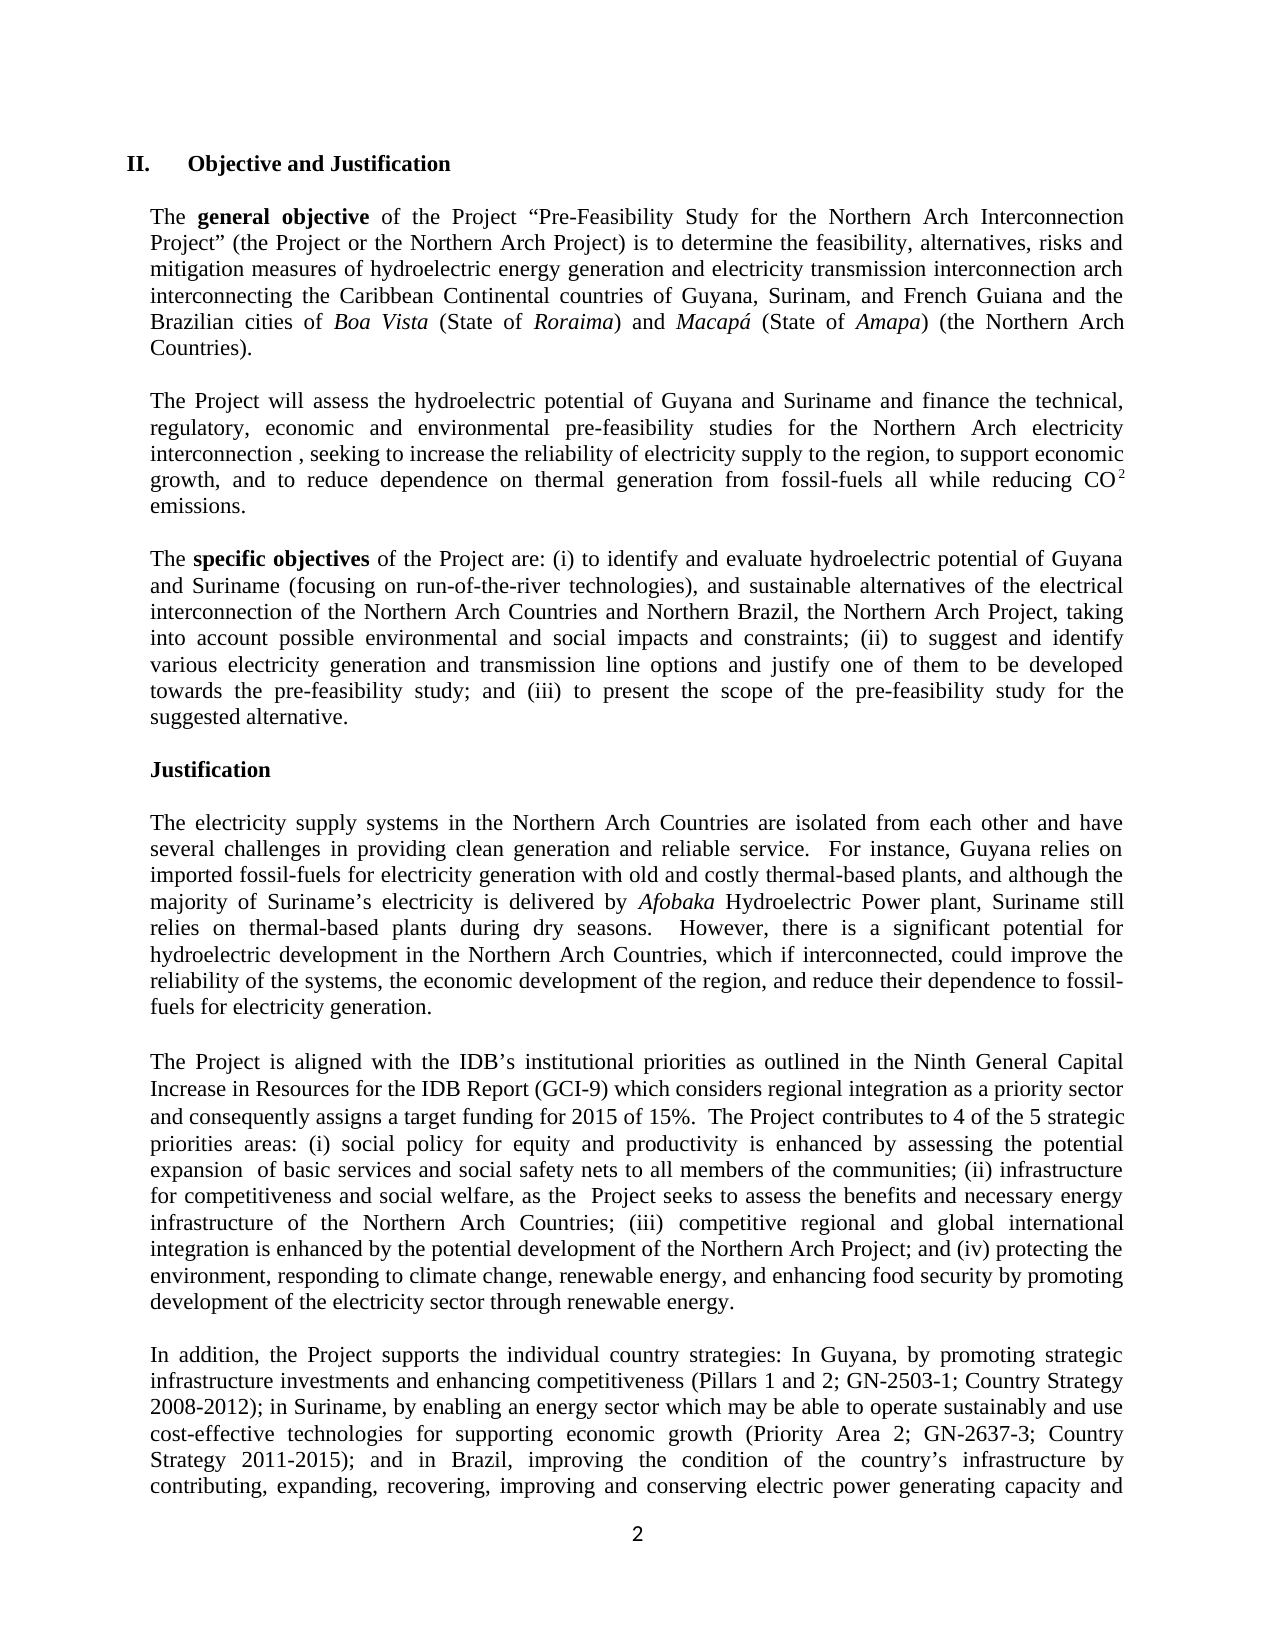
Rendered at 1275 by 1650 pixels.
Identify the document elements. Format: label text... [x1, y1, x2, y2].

text The specific objectives of the Project are: (i) to identify and evaluate hydroelectric potential of Guyana and Suriname (focusing on run-of-the-river technologies), and sustainable alternatives of the electrical interconnection of the Northern Arch Countries and Northern Brazil, the Northern Arch Project, taking into account possible environmental and social impacts and constraints; (ii) to suggest and identify various electricity generation and transmission line options and justify one of them to be developed towards the pre-feasibility study; and (iii) to present the scope of the pre-feasibility study for the suggested alternative. [150, 545, 1125, 730]
text The Project will assess the hydroelectric potential of Guyana and Suriname and finance the technical, regulatory, economic and environmental pre-feasibility studies for the Northern Arch electricity interconnection , seeking to increase the reliability of electricity supply to the region, to support economic growth, and to reduce dependence on thermal generation from fossil-fuels all while reducing CO2 emissions. [150, 387, 1125, 519]
text The general objective of the Project “Pre-Feasibility Study for the Northern Arch Interconnection Project” (the Project or the Northern Arch Project) is to determine the feasibility, alternatives, risks and mitigation measures of hydroelectric energy generation and electricity transmission interconnection arch interconnecting the Caribbean Continental countries of Guyana, Surinam, and French Guiana and the Brazilian cities of Boa Vista (State of Roraima) and Macapá (State of Amapa) (the Northern Arch Countries). [150, 203, 1125, 361]
text The Project is aligned with the IDB’s institutional priorities as outlined in the Ninth General Capital Increase in Resources for the IDB Report (GCI-9) which considers regional integration as a priority sector and consequently assigns a target funding for 2015 of 15%. The Project contributes to 4 of the 5 strategic priorities areas: (i) social policy for equity and productivity is enhanced by assessing the potential expansion of basic services and social safety nets to all members of the communities; (ii) infrastructure for competitiveness and social welfare, as the Project seeks to assess the benefits and necessary energy infrastructure of the Northern Arch Countries; (iii) competitive regional and global international integration is enhanced by the potential development of the Northern Arch Project; and (iv) protecting the environment, responding to climate change, renewable energy, and enhancing food security by promoting development of the electricity sector through renewable energy. [150, 1048, 1125, 1314]
subtitle Objective and Justification [150, 150, 1125, 176]
text The electricity supply systems in the Northern Arch Countries are isolated from each other and have several challenges in providing clean generation and reliable service. For instance, Guyana relies on imported fossil-fuels for electricity generation with old and costly thermal-based plants, and although the majority of Suriname’s electricity is delivered by Afobaka Hydroelectric Power plant, Suriname still relies on thermal-based plants during dry seasons. However, there is a significant potential for hydroelectric development in the Northern Arch Countries, which if interconnected, could improve the reliability of the systems, the economic development of the region, and reduce their dependence to fossil-fuels for electricity generation. [150, 809, 1125, 1020]
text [150, 1341, 1125, 1499]
text Justification [150, 756, 1125, 782]
